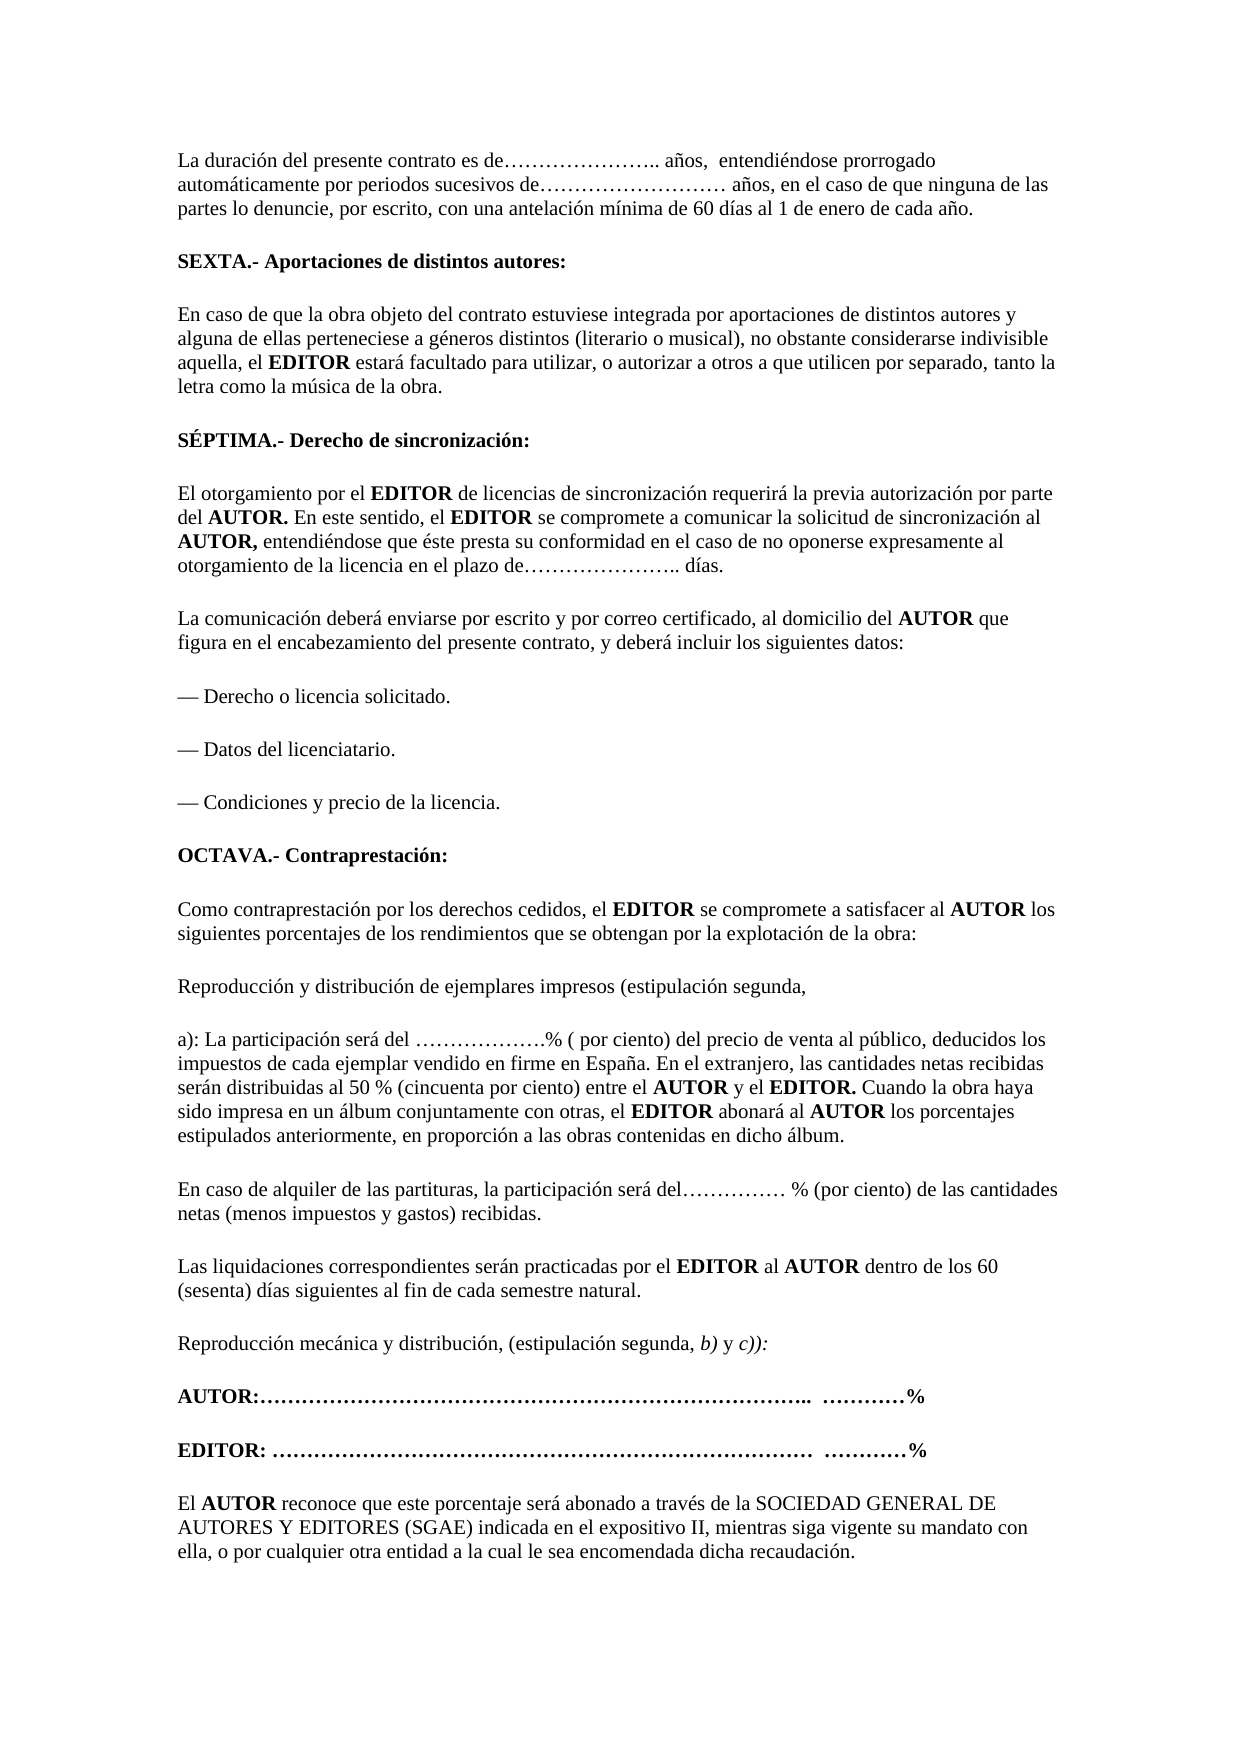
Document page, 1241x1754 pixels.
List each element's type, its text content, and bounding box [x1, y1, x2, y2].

text Como contraprestación por los derechos cedidos, el EDITOR se compromete a satisfacer al AUTOR los siguientes porcentajes de los rendimientos que se obtengan por la explotación de la obra: [177, 896, 1063, 944]
text AUTOR:…………………………………………………………………….. …………% [177, 1384, 1063, 1408]
text EDITOR: …………………………………………………………………… …………% [177, 1437, 1063, 1462]
text SEXTA.- Aportaciones de distintos autores: [177, 249, 1063, 273]
text La comunicación deberá enviarse por escrito y por correo certificado, al domicilio del AUTOR que figura en el encabezamiento del presente contrato, y deberá incluir los siguientes datos: [177, 606, 1063, 654]
text Reproducción y distribución de ejemplares impresos (estipulación segunda, [177, 974, 1063, 998]
text En caso de alquiler de las partituras, la participación será del…………… % (por ciento) de las cantidades netas (menos impuestos y gastos) recibidas. [177, 1176, 1063, 1224]
text El otorgamiento por el EDITOR de licencias de sincronización requerirá la previa autorización por parte del AUTOR. En este sentido, el EDITOR se compromete a comunicar la solicitud de sincronización al AUTOR, entendiéndose que éste presta su conformidad en el caso de no oponerse expresamente al otorgamiento de la licencia en el plazo de………………….. días. [177, 481, 1063, 577]
text En caso de que la obra objeto del contrato estuviese integrada por aportaciones de distintos autores y alguna de ellas perteneciese a géneros distintos (literario o musical), no obstante considerarse indivisible aquella, el EDITOR estará facultado para utilizar, o autorizar a otros a que utilicen por separado, tanto la letra como la música de la obra. [177, 302, 1063, 398]
text OCTAVA.- Contraprestación: [177, 843, 1063, 867]
text SÉPTIMA.- Derecho de sincronización: [177, 428, 1063, 452]
text Las liquidaciones correspondientes serán practicadas por el EDITOR al AUTOR dentro de los 60 (sesenta) días siguientes al fin de cada semestre natural. [177, 1254, 1063, 1302]
text La duración del presente contrato es de………………….. años, entendiéndose prorrogado automáticamente por periodos sucesivos de……………………… años, en el caso de que ninguna de las partes lo denuncie, por escrito, con una antelación mínima de 60 días al 1 de enero de cada año. [177, 148, 1063, 220]
text — Datos del licenciatario. [177, 737, 1063, 761]
text — Derecho o licencia solicitado. [177, 683, 1063, 708]
text a): La participación será del ……………….% ( por ciento) del precio de venta al público, deducidos los impuestos de cada ejemplar vendido en firme en España. En el extranjero, las cantidades netas recibidas serán distribuidas al 50 % (cincuenta por ciento) entre el AUTOR y el EDITOR. Cuando la obra haya sido impresa en un álbum conjuntamente con otras, el EDITOR abonará al AUTOR los porcentajes estipulados anteriormente, en proporción a las obras contenidas en dicho álbum. [177, 1027, 1063, 1147]
text — Condiciones y precio de la licencia. [177, 790, 1063, 814]
text Reproducción mecánica y distribución, (estipulación segunda, b) y c)): [177, 1331, 1063, 1355]
